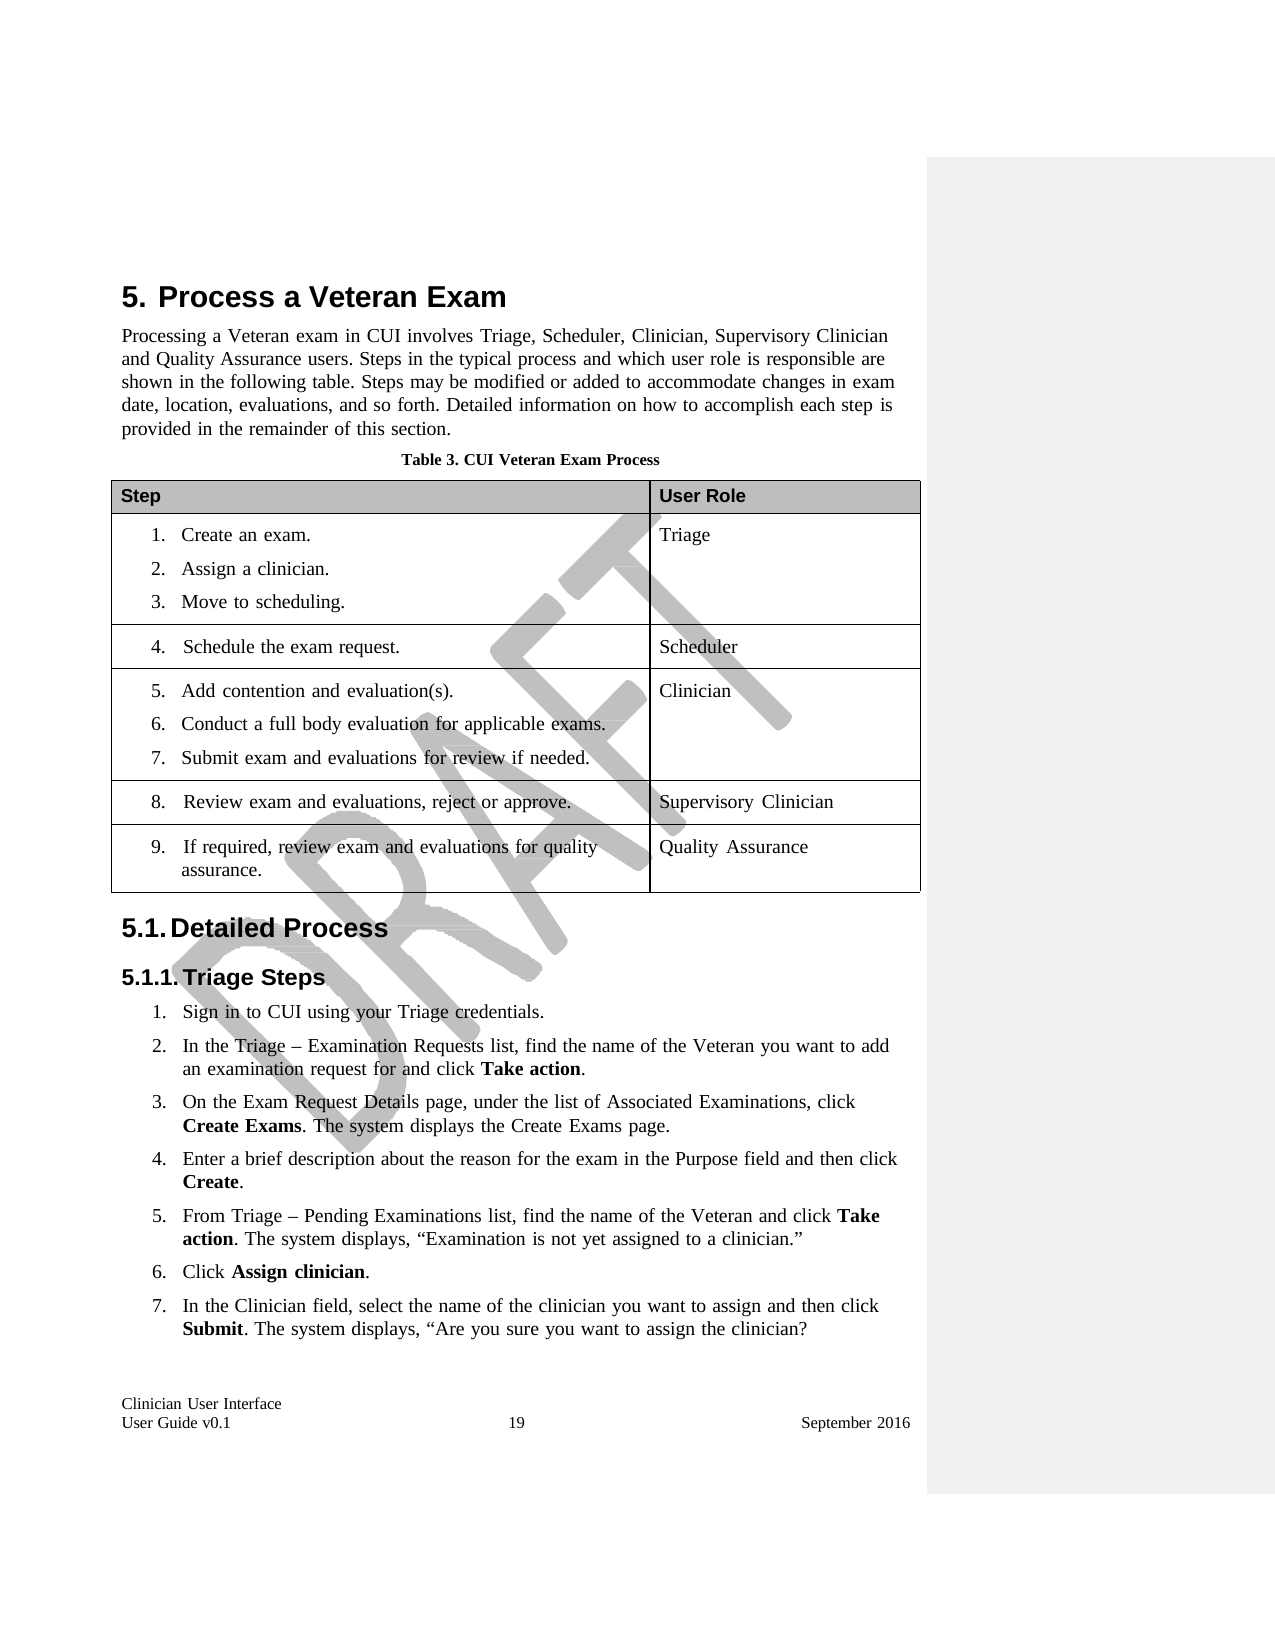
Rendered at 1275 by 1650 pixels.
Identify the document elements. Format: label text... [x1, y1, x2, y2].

list In the Triage – Examination Requests list, find the name of the Veteran you want to add an examination request for and click Take action. [152, 1034, 896, 1080]
text Submit. The system displays, “Are you sure you want to assign the clinician? [182, 1317, 1275, 1340]
subtitle Process a Veteran Exam [121, 279, 1275, 313]
list On the Exam Request Details page, under the list of Associated Examinations, click [152, 1090, 1275, 1113]
table_cell 8. Review exam and evaluations, reject or approve. [112, 781, 649, 824]
text Table 3. CUI Veteran Exam Process [401, 450, 1275, 469]
subtitle Create. [182, 1171, 1275, 1193]
text User Guide v0.1 19 September 2016 [121, 1413, 1275, 1432]
table_cell Triage [651, 514, 920, 624]
table_cell Supervisory Clinician [651, 781, 920, 824]
list In the Clinician field, select the name of the clinician you want to assign and then click [152, 1294, 1275, 1317]
table_header User Role [651, 481, 920, 513]
table_cell Quality Assurance [651, 825, 920, 892]
subtitle Detailed Process [121, 912, 1275, 943]
table_header Step [112, 481, 649, 513]
table_cell Clinician [651, 669, 920, 779]
subtitle Triage Steps [121, 964, 1275, 990]
list From Triage – Pending Examinations list, find the name of the Veteran and click Take action. The system displays, “Examination is not yet assigned to a clinician.” [152, 1204, 887, 1250]
list Enter a brief description about the reason for the exam in the Purpose field and then click [152, 1147, 1275, 1170]
table_cell 9. If required, review exam and evaluations for quality assurance. [112, 825, 649, 892]
text Clinician User Interface [121, 1394, 1275, 1413]
list Click Assign clinician. [152, 1261, 1275, 1283]
list Sign in to CUI using your Triage credentials. [152, 1000, 1275, 1023]
table_cell Scheduler [651, 625, 920, 668]
table_cell Add contention and evaluation(s). Conduct a full body evaluation for applicable exams. Submit exam and evaluations for review if needed. [112, 669, 649, 779]
text Create Exams. The system displays the Create Exams page. [182, 1114, 1275, 1137]
table_cell 4. Schedule the exam request. [112, 625, 649, 668]
table_cell Create an exam. Assign a clinician. Move to scheduling. [112, 514, 649, 624]
text Processing a Veteran exam in CUI involves Triage, Scheduler, Clinician, Supervisory Clinician and Quality Assurance users. Steps in the typical process and which user role is responsible are shown in the following table. Steps may be modified or added to accommodate changes in exam date, location, evaluations, and so forth. Detailed information on how to accomplish each step is provided in the remainder of this section. [121, 323, 911, 439]
